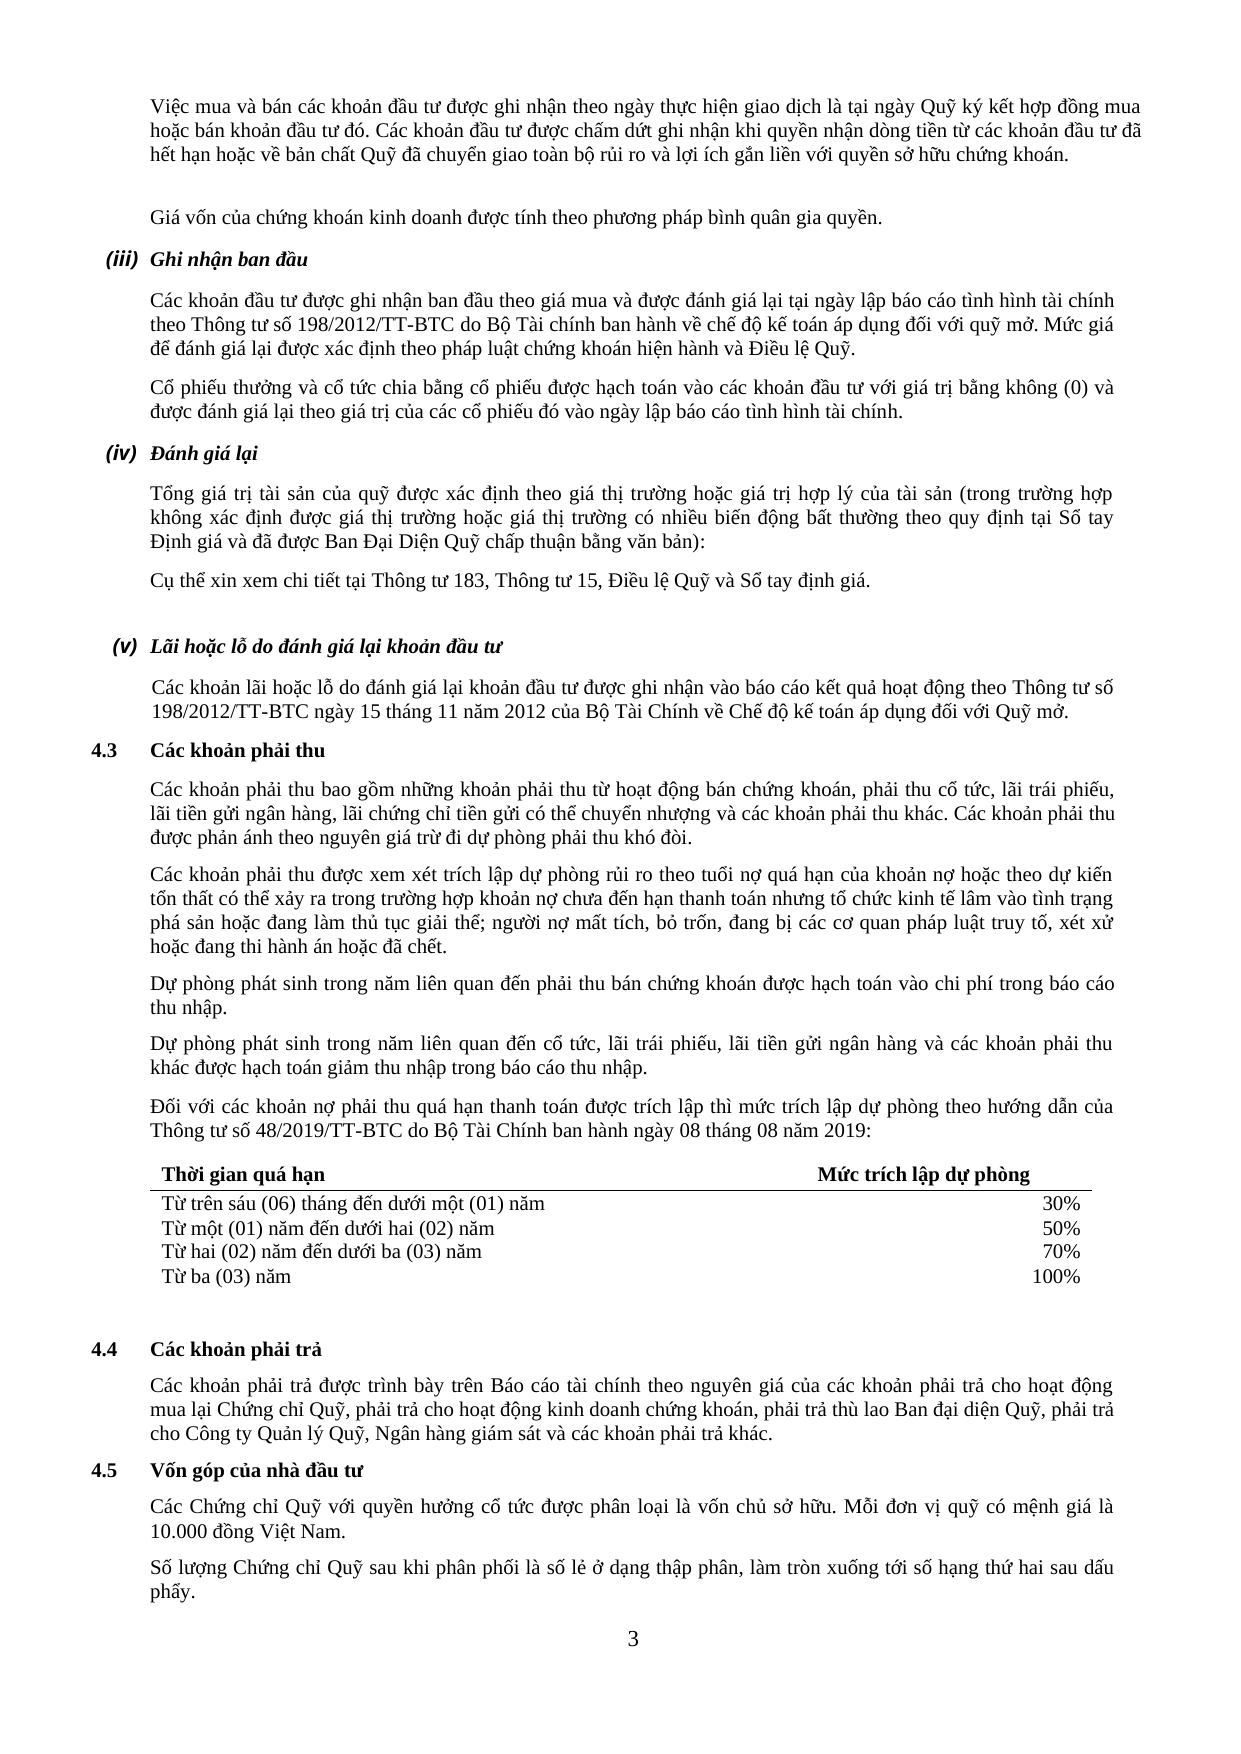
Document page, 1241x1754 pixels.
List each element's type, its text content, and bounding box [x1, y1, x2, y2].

text Các khoản phải trả được trình bày trên Báo cáo tài chính theo nguyên giá của các khoản phải trả cho hoạt động mua lại Chứng chỉ Quỹ, phải trả cho hoạt động kinh doanh chứng khoán, phải trả thù lao Ban đại diện Quỹ, phải trả cho Công ty Quản lý Quỹ, Ngân hàng giám sát và các khoản phải trả khác. [150, 1373, 1116, 1445]
table_cell 30% [806, 1191, 1092, 1215]
table_cell 70% [806, 1240, 1092, 1263]
list Lãi hoặc lỗ do đánh giá lại khoản đầu tư [112, 632, 1116, 660]
table_cell 100% [806, 1264, 1092, 1288]
text Các khoản phải thu bao gồm những khoản phải thu từ hoạt động bán chứng khoán, phải thu cổ tức, lãi trái phiếu, lãi tiền gửi ngân hàng, lãi chứng chỉ tiền gửi có thể chuyển nhượng và các khoản phải thu khác. Các khoản phải thu được phản ánh theo nguyên giá trừ đi dự phòng phải thu khó đòi. [150, 777, 1116, 849]
text Các khoản đầu tư được ghi nhận ban đầu theo giá mua và được đánh giá lại tại ngày lập báo cáo tình hình tài chính theo Thông tư số 198/2012/TT-BTC do Bộ Tài chính ban hành về chế độ kế toán áp dụng đối với quỹ mở. Mức giá để đánh giá lại được xác định theo pháp luật chứng khoán hiện hành và Điều lệ Quỹ. [150, 287, 1116, 360]
text Cổ phiếu thưởng và cổ tức chia bằng cổ phiếu được hạch toán vào các khoản đầu tư với giá trị bằng không (0) và được đánh giá lại theo giá trị của các cổ phiếu đó vào ngày lập báo cáo tình hình tài chính. [150, 375, 1116, 423]
table_header Thời gian quá hạn [150, 1158, 806, 1190]
table_cell Từ hai (02) năm đến dưới ba (03) năm [150, 1240, 806, 1263]
table_cell Từ ba (03) năm [150, 1264, 806, 1288]
list Vốn góp của nhà đầu tư [91, 1458, 1116, 1482]
table_cell Từ một (01) năm đến dưới hai (02) năm [150, 1215, 806, 1239]
list Ghi nhận ban đầu [106, 244, 1116, 272]
list Các khoản phải thu [91, 738, 1116, 762]
list Việc mua và bán các khoản đầu tư được ghi nhận theo ngày thực hiện giao dịch là tại ngày Quỹ ký kết hợp đồng mua hoặc bán khoản đầu tư đó. Các khoản đầu tư được chấm dứt ghi nhận khi quyền nhận dòng tiền từ các khoản đầu tư đã hết hạn hoặc về bản chất Quỹ đã chuyển giao toàn bộ rủi ro và lợi ích gắn liền với quyền sở hữu chứng khoán. [150, 94, 1143, 166]
text Các khoản phải thu được xem xét trích lập dự phòng rủi ro theo tuổi nợ quá hạn của khoản nợ hoặc theo dự kiến tổn thất có thể xảy ra trong trường hợp khoản nợ chưa đến hạn thanh toán nhưng tổ chức kinh tế lâm vào tình trạng phá sản hoặc đang làm thủ tục giải thể; người nợ mất tích, bỏ trốn, đang bị các cơ quan pháp luật truy tố, xét xử hoặc đang thi hành án hoặc đã chết. [150, 862, 1116, 958]
text Tổng giá trị tài sản của quỹ được xác định theo giá thị trường hoặc giá trị hợp lý của tài sản (trong trường hợp không xác định được giá thị trường hoặc giá thị trường có nhiều biến động bất thường theo quy định tại Sổ tay Định giá và đã được Ban Đại Diện Quỹ chấp thuận bằng văn bản): [150, 481, 1116, 553]
text Cụ thể xin xem chi tiết tại Thông tư 183, Thông tư 15, Điều lệ Quỹ và Sổ tay định giá. [150, 568, 1116, 617]
list Đánh giá lại [106, 438, 1116, 466]
list Giá vốn của chứng khoán kinh doanh được tính theo phương pháp bình quân gia quyền. [150, 205, 1143, 229]
text Đối với các khoản nợ phải thu quá hạn thanh toán được trích lập thì mức trích lập dự phòng theo hướng dẫn của Thông tư số 48/2019/TT-BTC do Bộ Tài Chính ban hành ngày 08 tháng 08 năm 2019: [150, 1094, 1116, 1142]
text Các Chứng chỉ Quỹ với quyền hưởng cổ tức được phân loại là vốn chủ sở hữu. Mỗi đơn vị quỹ có mệnh giá là 10.000 đồng Việt Nam. [150, 1494, 1116, 1543]
text Dự phòng phát sinh trong năm liên quan đến cổ tức, lãi trái phiếu, lãi tiền gửi ngân hàng và các khoản phải thu khác được hạch toán giảm thu nhập trong báo cáo thu nhập. [150, 1031, 1116, 1079]
text Các khoản lãi hoặc lỗ do đánh giá lại khoản đầu tư được ghi nhận vào báo cáo kết quả hoạt động theo Thông tư số 198/2012/TT-BTC ngày 15 tháng 11 năm 2012 của Bộ Tài Chính về Chế độ kế toán áp dụng đối với Quỹ mở. [151, 675, 1116, 723]
table_cell Từ trên sáu (06) tháng đến dưới một (01) năm [150, 1191, 806, 1215]
list Các khoản phải trả [91, 1337, 1116, 1361]
table_cell 50% [806, 1215, 1092, 1239]
text Dự phòng phát sinh trong năm liên quan đến phải thu bán chứng khoán được hạch toán vào chi phí trong báo cáo thu nhập. [150, 971, 1116, 1019]
table_header Mức trích lập dự phòng [806, 1158, 1092, 1190]
list Số lượng Chứng chỉ Quỹ sau khi phân phối là số lẻ ở dạng thập phân, làm tròn xuống tới số hạng thứ hai sau dấu phẩy. [150, 1555, 1116, 1603]
